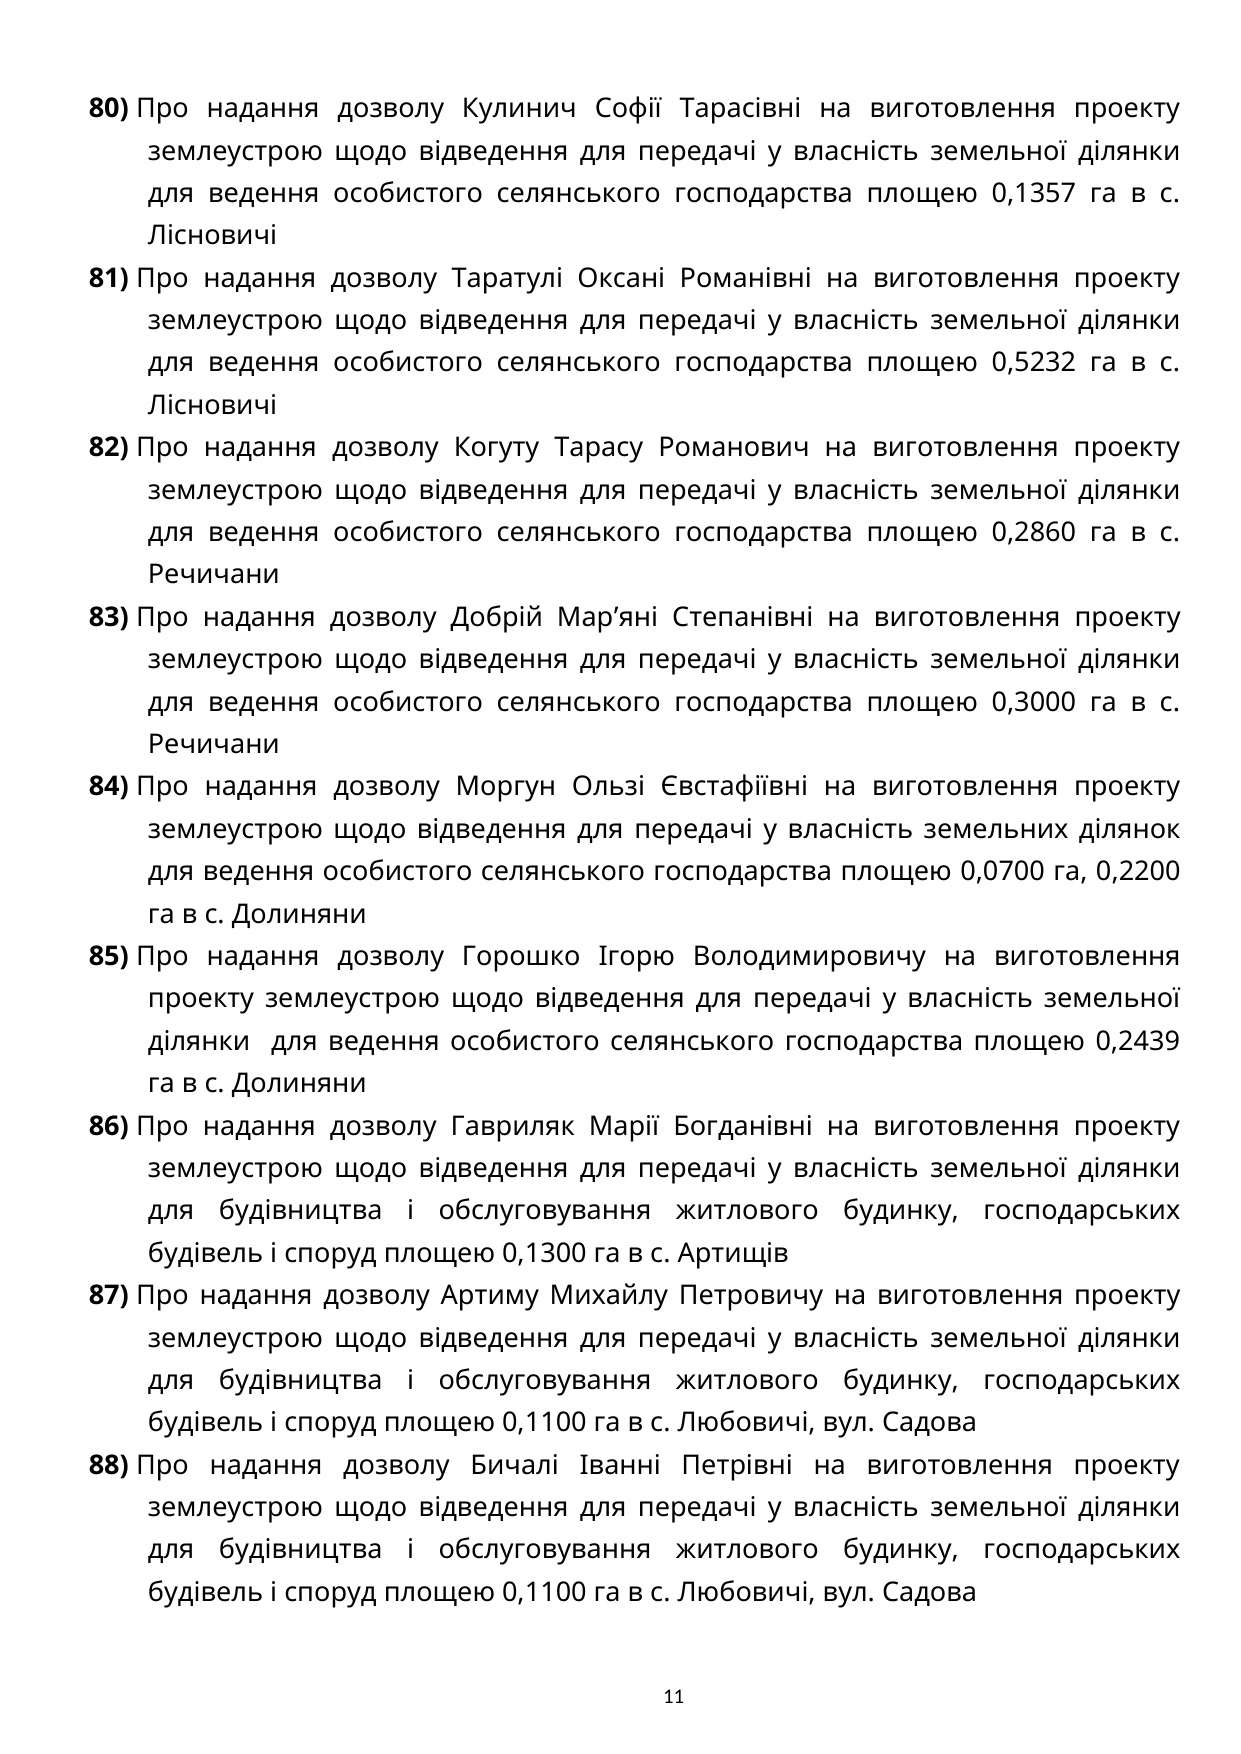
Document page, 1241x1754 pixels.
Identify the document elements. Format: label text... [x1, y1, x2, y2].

list Про надання дозволу Гавриляк Марії Богданівні на виготовлення проекту землеустрою щодо відведення для передачі у власність земельної ділянки для будівництва і обслуговування житлового будинку, господарських будівель і споруд площею 0,1300 га в с. Артищів [88, 1106, 1181, 1270]
list Про надання дозволу Горошко Ігорю Володимировичу на виготовлення проекту землеустрою щодо відведення для передачі у власність земельної ділянки для ведення особистого селянського господарства площею 0,2439 га в с. Долиняни [88, 936, 1181, 1101]
list Про надання дозволу Бичалі Іванні Петрівні на виготовлення проекту землеустрою щодо відведення для передачі у власність земельної ділянки для будівництва і обслуговування житлового будинку, господарських будівель і споруд площею 0,1100 га в с. Любовичі, вул. Садова [88, 1445, 1181, 1609]
list Про надання дозволу Когуту Тарасу Романович на виготовлення проекту землеустрою щодо відведення для передачі у власність земельної ділянки для ведення особистого селянського господарства площею 0,2860 га в с. Речичани [88, 428, 1181, 592]
list Про надання дозволу Кулинич Софії Тарасівні на виготовлення проекту землеустрою щодо відведення для передачі у власність земельної ділянки для ведення особистого селянського господарства площею 0,1357 га в с. Лісновичі [88, 88, 1181, 253]
list Про надання дозволу Добрій Мар’яні Степанівні на виготовлення проекту землеустрою щодо відведення для передачі у власність земельної ділянки для ведення особистого селянського господарства площею 0,3000 га в с. Речичани [88, 597, 1181, 761]
list Про надання дозволу Артиму Михайлу Петровичу на виготовлення проекту землеустрою щодо відведення для передачі у власність земельної ділянки для будівництва і обслуговування житлового будинку, господарських будівель і споруд площею 0,1100 га в с. Любовичі, вул. Садова [88, 1276, 1181, 1440]
list Про надання дозволу Моргун Ользі Євстафіївні на виготовлення проекту землеустрою щодо відведення для передачі у власність земельних ділянок для ведення особистого селянського господарства площею 0,0700 га, 0,2200 га в с. Долиняни [88, 767, 1181, 931]
list Про надання дозволу Таратулі Оксані Романівні на виготовлення проекту землеустрою щодо відведення для передачі у власність земельної ділянки для ведення особистого селянського господарства площею 0,5232 га в с. Лісновичі [88, 258, 1181, 422]
